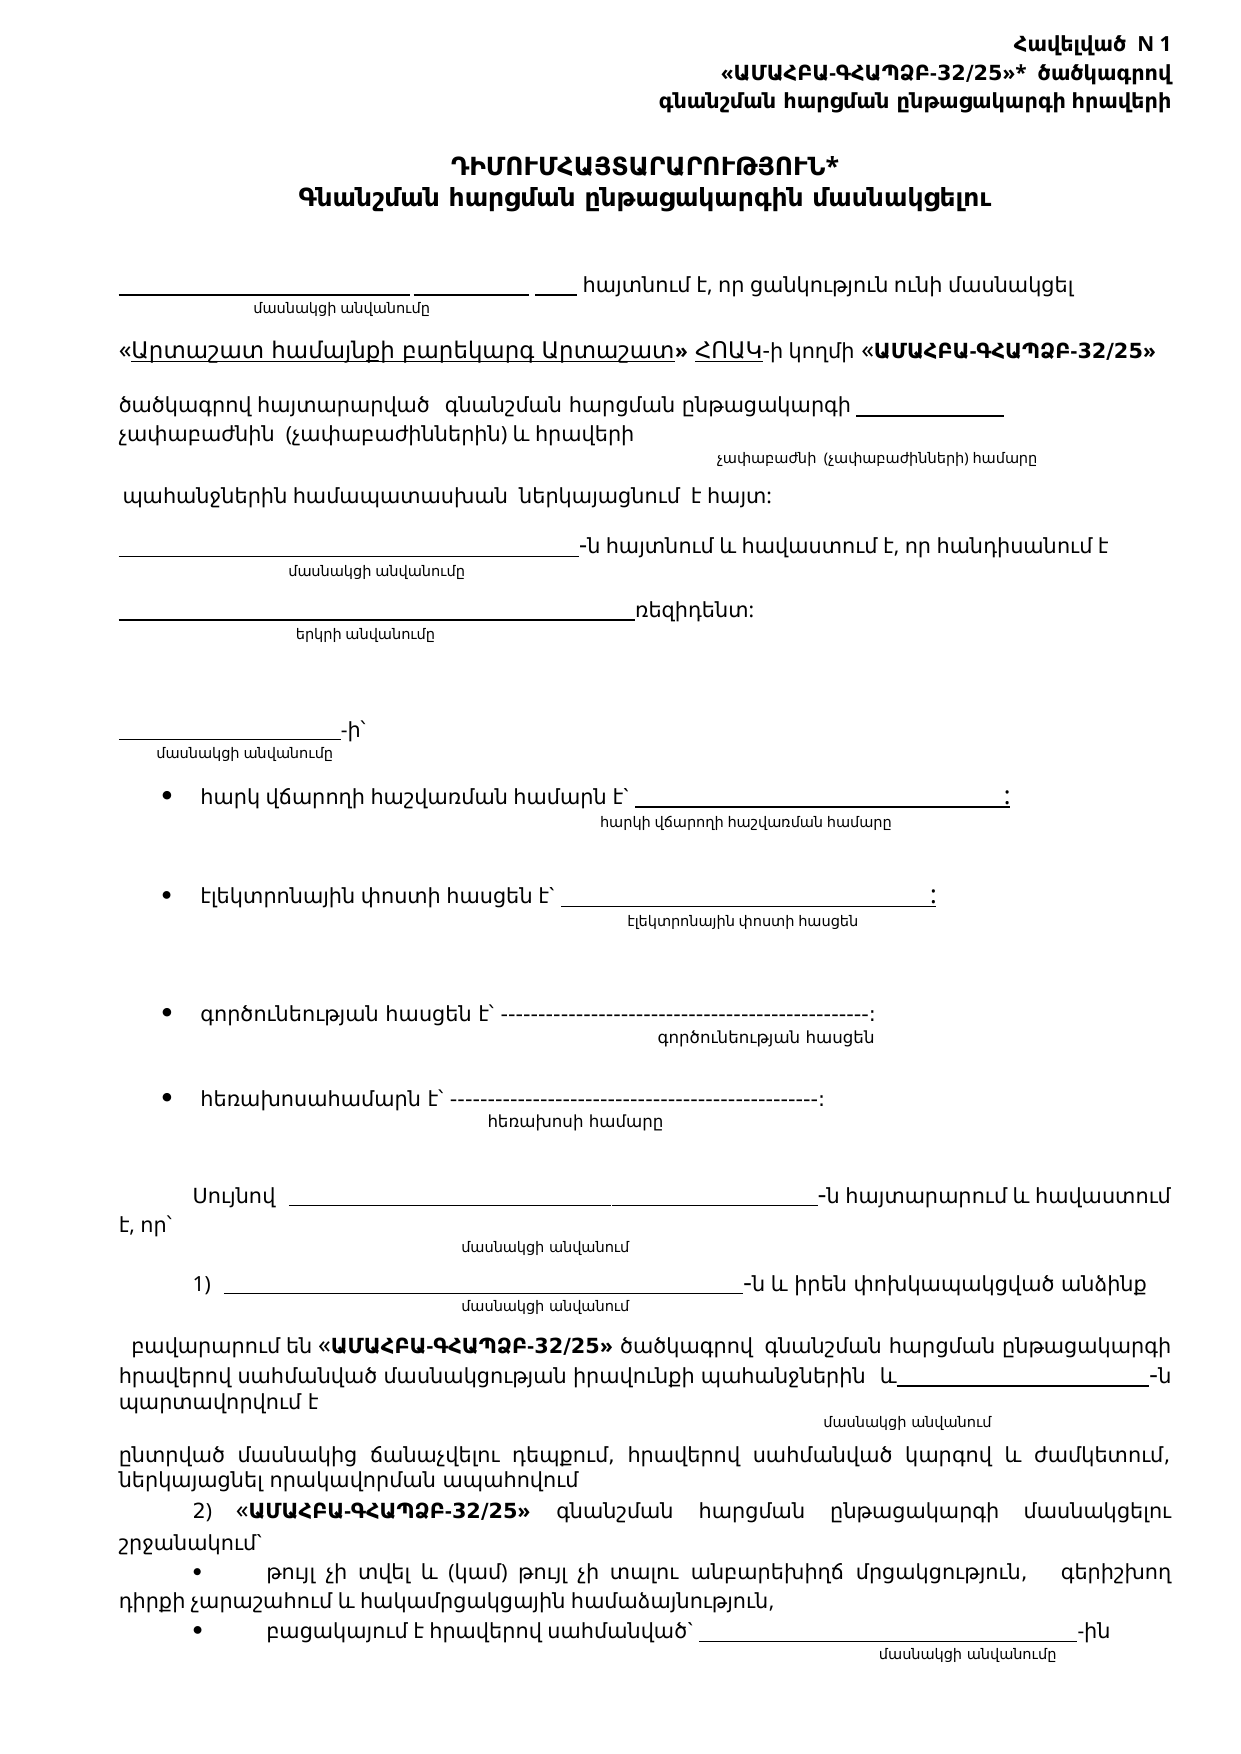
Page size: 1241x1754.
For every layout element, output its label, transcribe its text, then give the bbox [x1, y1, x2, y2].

text մասնակցի անվանումը [118, 1645, 1171, 1674]
list հեռախոսահամարն է՝ -------------------------------------------------: [163, 1084, 1171, 1112]
subtitle Գնանշման հարցման ընթացակարգին մասնակցելու [118, 183, 1171, 212]
text հարկի վճարողի հաշվառման համարը [266, 811, 1171, 845]
text ծածկագրով հայտարարված գնանշման հարցման ընթացակարգի չափաբաժնին (չափաբաժիններին) և հրավերի [118, 391, 1171, 447]
text մասնակցի անվանումը [118, 298, 1171, 332]
text Սույնով -ն հայտարարում և հավաստում է, որ՝ [118, 1180, 1171, 1239]
text «Արտաշատ համայնքի բարեկարգ Արտաշատ» ՀՈԱԿ-ի կողմի «ԱՄԱՀԲԱ-ԳՀԱՊՁԲ-32/25» [118, 332, 1171, 366]
text հեռախոսի համարը [487, 1112, 1171, 1132]
text մասնակցի անվանում [118, 1414, 1171, 1443]
list թույլ չի տվել և (կամ) թույլ չի տալու անբարեխիղճ մրցակցություն, գերիշխող դիրքի չարաշահում և հակամրցակցային համաձայնություն, [118, 1557, 1171, 1614]
text չափաբաժնի (չափաբաժինների) համարը [118, 447, 1171, 481]
text պահանջներին համապատասխան ներկայացնում է հայտ: [118, 481, 1171, 510]
text -ի՝ [118, 715, 1171, 743]
list հարկ վճարողի հաշվառման համարն է` : [163, 777, 1171, 811]
text ԴԻՄՈՒՄՀԱՅՏԱՐԱՐՈՒԹՅՈՒՆ* [118, 149, 1171, 183]
text մասնակցի անվանումը [118, 743, 1171, 777]
text գնանշման հարցման ընթացակարգի հրավերի [118, 86, 1171, 115]
list գործունեության հասցեն է՝ -------------------------------------------------: [163, 999, 1171, 1028]
text 2) «ԱՄԱՀԲԱ-ԳՀԱՊՁԲ-32/25» գնանշման հարցման ընթացակարգի մասնակցելու շրջանակում` [118, 1492, 1171, 1557]
list բացակայում է հրավերով սահմանված` -ին [118, 1614, 1171, 1645]
list էլեկտրոնային փոստի հասցեն է` : [163, 877, 1171, 911]
text մասնակցի անվանումը [118, 561, 1171, 595]
text երկրի անվանումը [118, 623, 1171, 658]
text էլեկտրոնային փոստի հասցեն [118, 911, 1171, 945]
text «ԱՄԱՀԲԱ-ԳՀԱՊՁԲ-32/25»* ծածկագրով [118, 58, 1171, 86]
text -ն հայտնում և հավաստում է, որ հանդիսանում է [118, 527, 1171, 561]
text Հավելված N 1 [118, 29, 1171, 58]
text ընտրված մասնակից ճանաչվելու դեպքում, հրավերով սահմանված կարգով և ժամկետում, ներկայացնել որակավորման ապահովում [118, 1443, 1171, 1492]
text մասնակցի անվանում [118, 1297, 1171, 1327]
text հայտնում է, որ ցանկություն ունի մասնակցել [118, 270, 1171, 298]
text գործունեության հասցեն [118, 1028, 1171, 1047]
text 1) -ն և իրեն փոխկապակցված անձինք [118, 1268, 1171, 1297]
text մասնակցի անվանում [118, 1239, 1171, 1268]
text ռեզիդենտ: [118, 595, 1171, 623]
text բավարարում են «ԱՄԱՀԲԱ-ԳՀԱՊՁԲ-32/25» ծածկագրով գնանշման հարցման ընթացակարգի հրավերով սահմանված մասնակցության իրավունքի պահանջներին և -ն պարտավորվում է [118, 1327, 1171, 1414]
